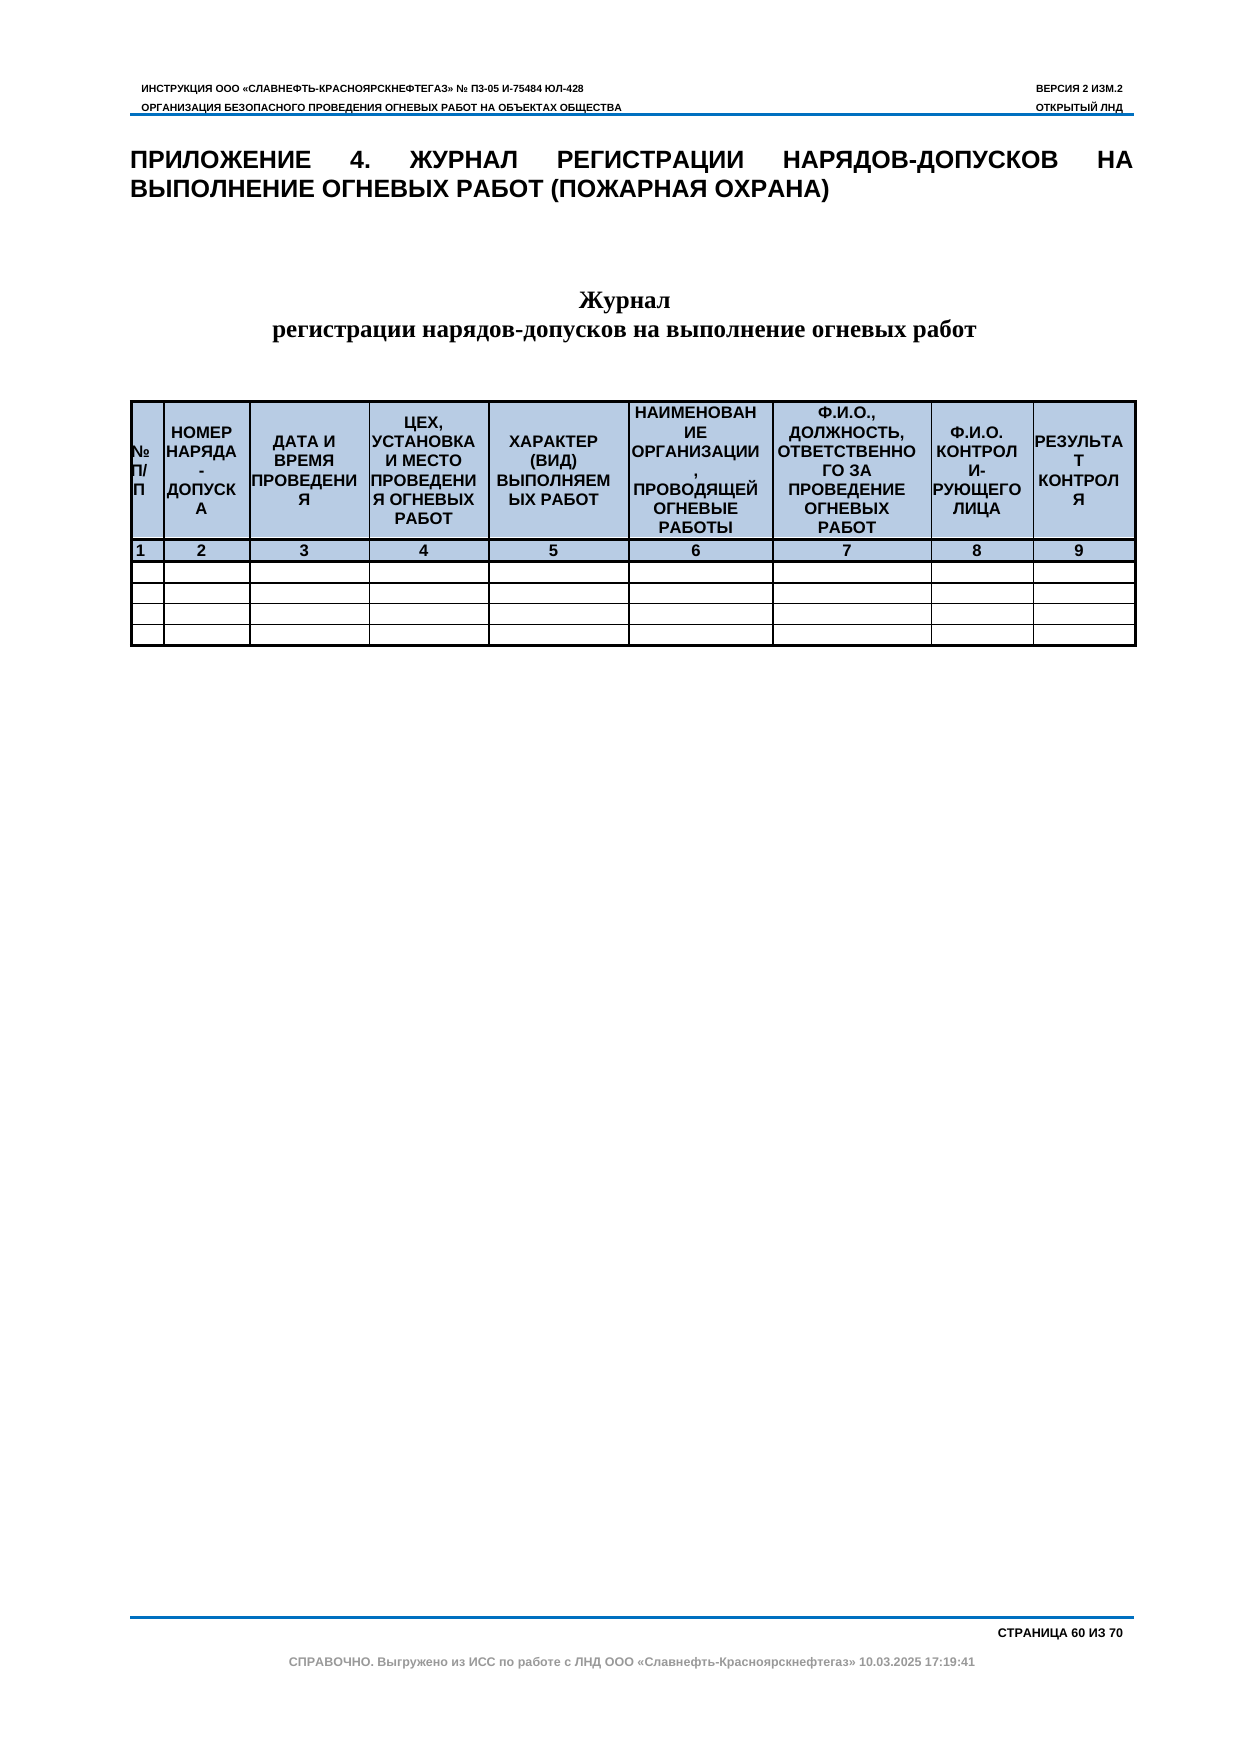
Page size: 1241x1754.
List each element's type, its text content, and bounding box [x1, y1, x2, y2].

table_cell [165, 604, 249, 623]
table_cell [630, 625, 772, 644]
table_cell [1034, 563, 1134, 582]
table_header Дата и время проведения [251, 403, 369, 537]
table_cell [932, 584, 1033, 603]
table_cell [490, 625, 628, 644]
table_cell [1034, 625, 1134, 644]
table_cell [490, 584, 628, 603]
table_cell [251, 604, 369, 623]
table_cell [490, 563, 628, 582]
table_cell [932, 563, 1033, 582]
table_header № п/п [133, 403, 163, 537]
table_cell [630, 584, 772, 603]
table_cell [370, 584, 488, 603]
table_cell [1034, 584, 1134, 603]
table_header Ф.И.О., должность, ответственного за проведение огневых работ [774, 403, 931, 537]
text ПРИЛОЖЕНИЕ 4. ЖУРНАЛ РЕГИСТРАЦИИ НАРЯДОВ-ДОПУСКОВ НА ВЫПОЛНЕНИЕ ОГНЕВЫХ РАБОТ (ПОЖАРНАЯ ОХРАНА) [130, 145, 1134, 203]
table_cell 6 [630, 541, 772, 560]
table_cell [774, 563, 931, 582]
table_cell [370, 625, 488, 644]
table_header Результат контроля [1034, 403, 1134, 537]
table_cell [774, 584, 931, 603]
table_header Цех, установка и место проведения огневых работ [370, 403, 488, 537]
table_cell [774, 604, 931, 623]
table_header Характер (вид) выполняемых работ [490, 403, 628, 537]
table_cell [251, 625, 369, 644]
table_cell 2 [165, 541, 249, 560]
table_cell 1 [133, 541, 163, 560]
table_cell [932, 625, 1033, 644]
table_cell 7 [774, 541, 931, 560]
table_cell [165, 584, 249, 603]
table_cell [370, 604, 488, 623]
table_cell [630, 604, 772, 623]
table_cell [774, 625, 931, 644]
table_cell [630, 563, 772, 582]
table_cell 9 [1034, 541, 1134, 560]
table_cell 8 [932, 541, 1033, 560]
table_cell 3 [251, 541, 369, 560]
table_cell 4 [370, 541, 488, 560]
table_header Номер наряда-допуска [165, 403, 249, 537]
table_cell [1034, 604, 1134, 623]
table_cell [370, 563, 488, 582]
table_cell [251, 563, 369, 582]
table_cell 5 [490, 541, 628, 560]
table_cell [932, 604, 1033, 623]
text Журнал [115, 285, 1134, 314]
table_cell [133, 584, 163, 603]
table_cell [133, 604, 163, 623]
table_cell [165, 625, 249, 644]
table_header Ф.И.О. Контроли- рующего лица [932, 403, 1033, 537]
table_cell [165, 563, 249, 582]
table_header Наименование организации, проводящей огневые работы [630, 403, 772, 537]
text регистрации нарядов-допусков на выполнение огневых работ [115, 314, 1134, 343]
table_cell [133, 563, 163, 582]
table_cell [133, 625, 163, 644]
table_cell [251, 584, 369, 603]
table_cell [490, 604, 628, 623]
